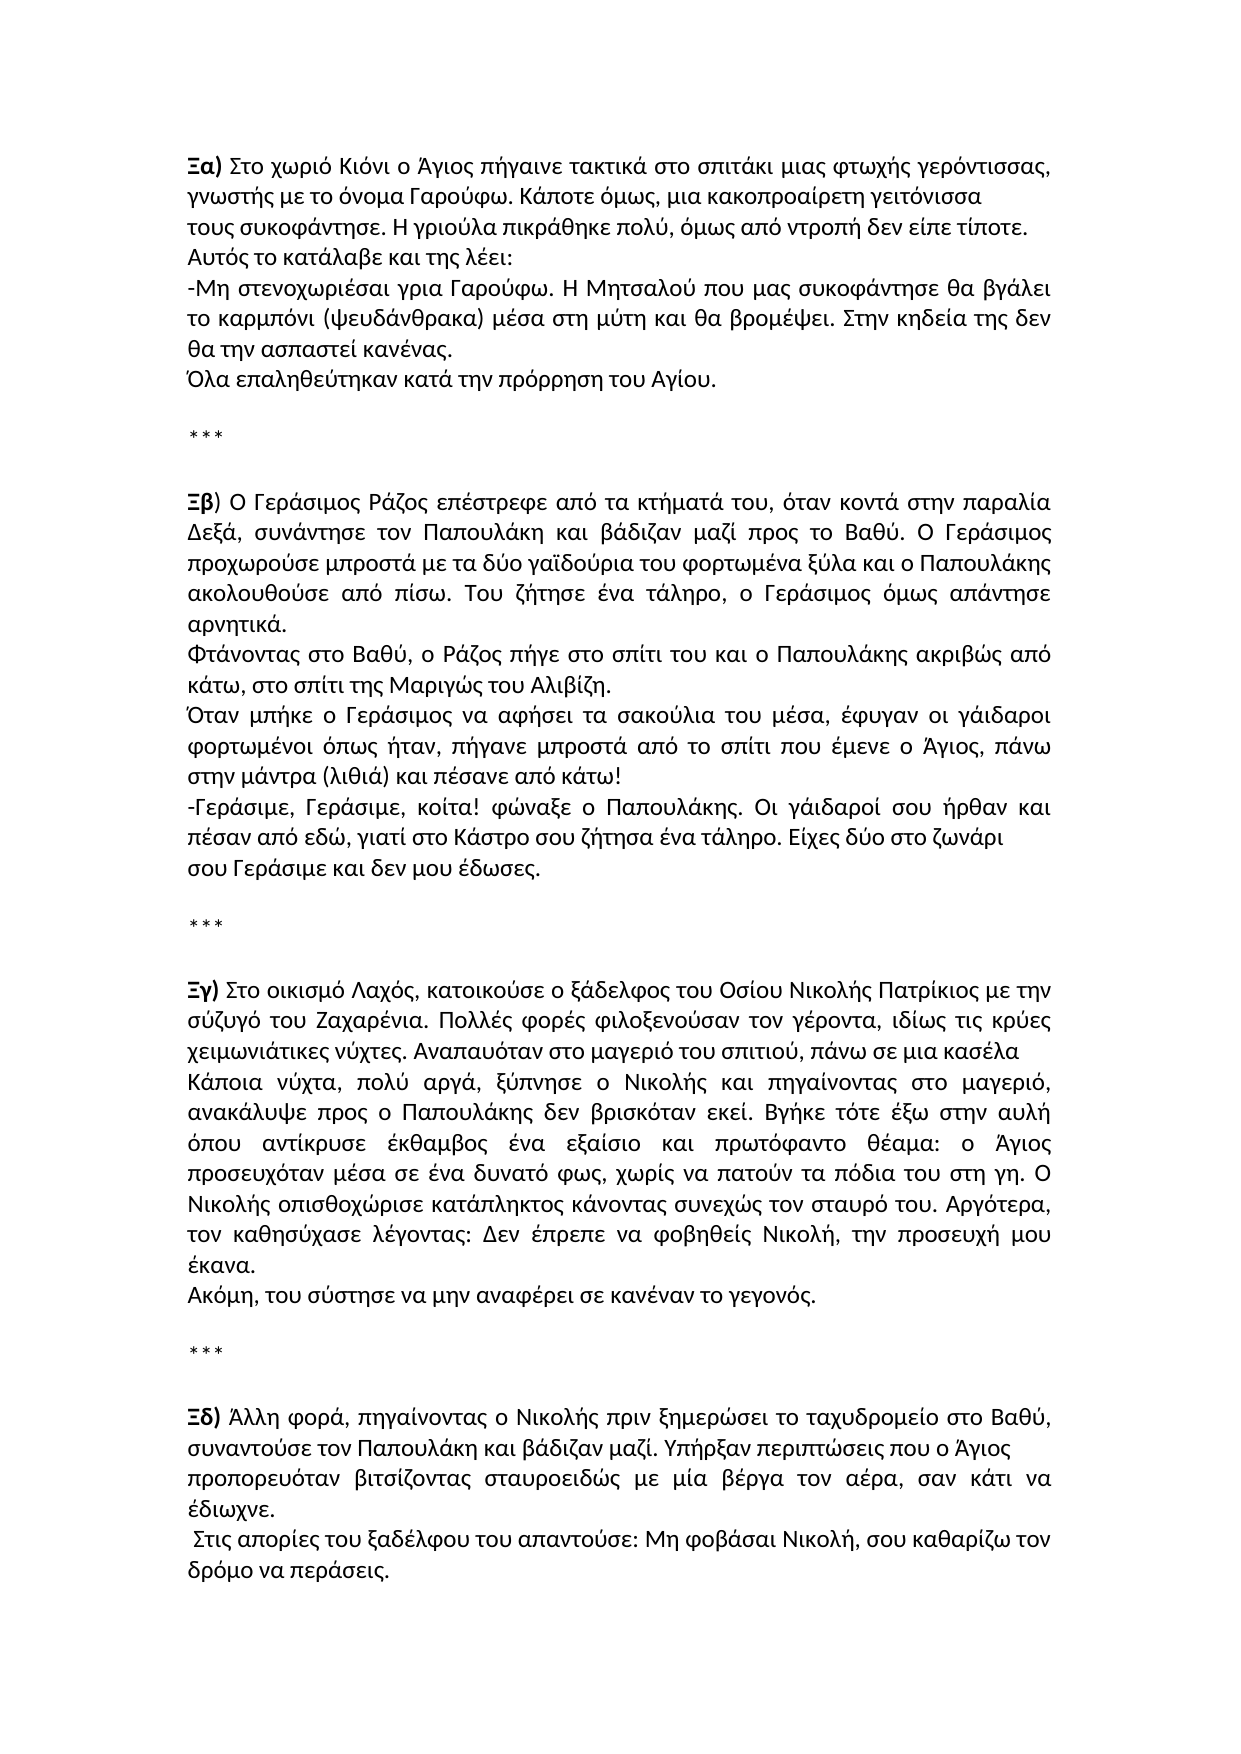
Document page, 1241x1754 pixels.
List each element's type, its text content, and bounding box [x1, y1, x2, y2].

text Στις απορίες του ξαδέλφου του απαντούσε: Μη φοβάσαι Νικολή, σου καθαρίζω τον δρόμο να περάσεις. [187, 1523, 1053, 1584]
text Κάποια νύχτα, πολύ αργά, ξύπνησε ο Νικολής και πηγαίνοντας στο μαγεριό, ανακάλυψε προς ο Παπουλάκης δεν βρισκόταν εκεί. Βγήκε τότε έξω στην αυλή όπου αντίκρυσε έκθαμβος ένα εξαίσιο και πρωτόφαντο θέαμα: ο Άγιος προσευχόταν μέσα σε ένα δυνατό φως, χωρίς να πατούν τα πόδια του στη γη. Ο Νικολής οπισθοχώρισε κατάπληκτος κάνοντας συνεχώς τον σταυρό του. Αργότερα, τον καθησύχασε λέγοντας: Δεν έπρεπε να φοβηθείς Νικολή, την προσευχή μου έκανα. [187, 1066, 1053, 1279]
text *** [187, 425, 1053, 455]
text Ξγ) Στο οικισμό Λαχός, κατοικούσε ο ξάδελφος του Οσίου Νικολής Πατρίκιος με την σύζυγό του Ζαχαρένια. Πολλές φορές φιλοξενούσαν τον γέροντα, ιδίως τις κρύες χειμωνιάτικες νύχτες. Αναπαυόταν στο μαγεριό του σπιτιού, πάνω σε μια κασέλα [187, 974, 1053, 1066]
text Ακόμη, του σύστησε να μην αναφέρει σε κανέναν το γεγονός. [187, 1279, 1053, 1310]
text τους συκοφάντησε. Η γριούλα πικράθηκε πολύ, όμως από ντροπή δεν είπε τίποτε. [187, 211, 1053, 242]
text Όταν μπήκε ο Γεράσιμος να αφήσει τα σακούλια του μέσα, έφυγαν οι γάιδαροι φορτωμένοι όπως ήταν, πήγανε μπροστά από το σπίτι που έμενε ο Άγιος, πάνω στην μάντρα (λιθιά) και πέσανε από κάτω! [187, 699, 1053, 791]
text *** [187, 1340, 1053, 1371]
text Φτάνοντας στο Βαθύ, ο Ράζος πήγε στο σπίτι του και ο Παπουλάκης ακριβώς από κάτω, στο σπίτι της Μαριγώς του Αλιβίζη. [187, 638, 1053, 699]
text Ξβ) Ο Γεράσιμος Ράζος επέστρεφε από τα κτήματά του, όταν κοντά στην παραλία Δεξά, συνάντησε τον Παπουλάκη και βάδιζαν μαζί προς το Βαθύ. Ο Γεράσιμος προχωρούσε μπροστά με τα δύο γαϊδούρια του φορτωμένα ξύλα και ο Παπουλάκης ακολουθούσε από πίσω. Του ζήτησε ένα τάληρο, ο Γεράσιμος όμως απάντησε αρνητικά. [187, 486, 1053, 638]
text Αυτός το κατάλαβε και της λέει: [187, 242, 1053, 272]
text -Γεράσιμε, Γεράσιμε, κοίτα! φώναξε ο Παπουλάκης. Οι γάιδαροί σου ήρθαν και πέσαν από εδώ, γιατί στο Κάστρο σου ζήτησα ένα τάληρο. Είχες δύο στο ζωνάρι [187, 791, 1053, 852]
text Ξα) Στο χωριό Κιόνι ο Άγιος πήγαινε τακτικά στο σπιτάκι μιας φτωχής γερόντισσας, γνωστής με το όνομα Γαρούφω. Κάποτε όμως, μια κακοπροαίρετη γειτόνισσα [187, 150, 1053, 211]
text *** [187, 913, 1053, 943]
text Ξδ) Άλλη φορά, πηγαίνοντας ο Νικολής πριν ξημερώσει το ταχυδρομείο στο Βαθύ, συναντούσε τον Παπουλάκη και βάδιζαν μαζί. Υπήρξαν περιπτώσεις που ο Άγιος [187, 1401, 1053, 1462]
text προπορευόταν βιτσίζοντας σταυροειδώς με μία βέργα τον αέρα, σαν κάτι να έδιωχνε. [187, 1462, 1053, 1523]
text -Μη στενοχωριέσαι γρια Γαρούφω. Η Μητσαλού που μας συκοφάντησε θα βγάλει το καρμπόνι (ψευδάνθρακα) μέσα στη μύτη και θα βρομέψει. Στην κηδεία της δεν θα την ασπαστεί κανένας. [187, 272, 1053, 364]
text σου Γεράσιμε και δεν μου έδωσες. [187, 852, 1053, 882]
text Όλα επαληθεύτηκαν κατά την πρόρρηση του Αγίου. [187, 364, 1053, 394]
